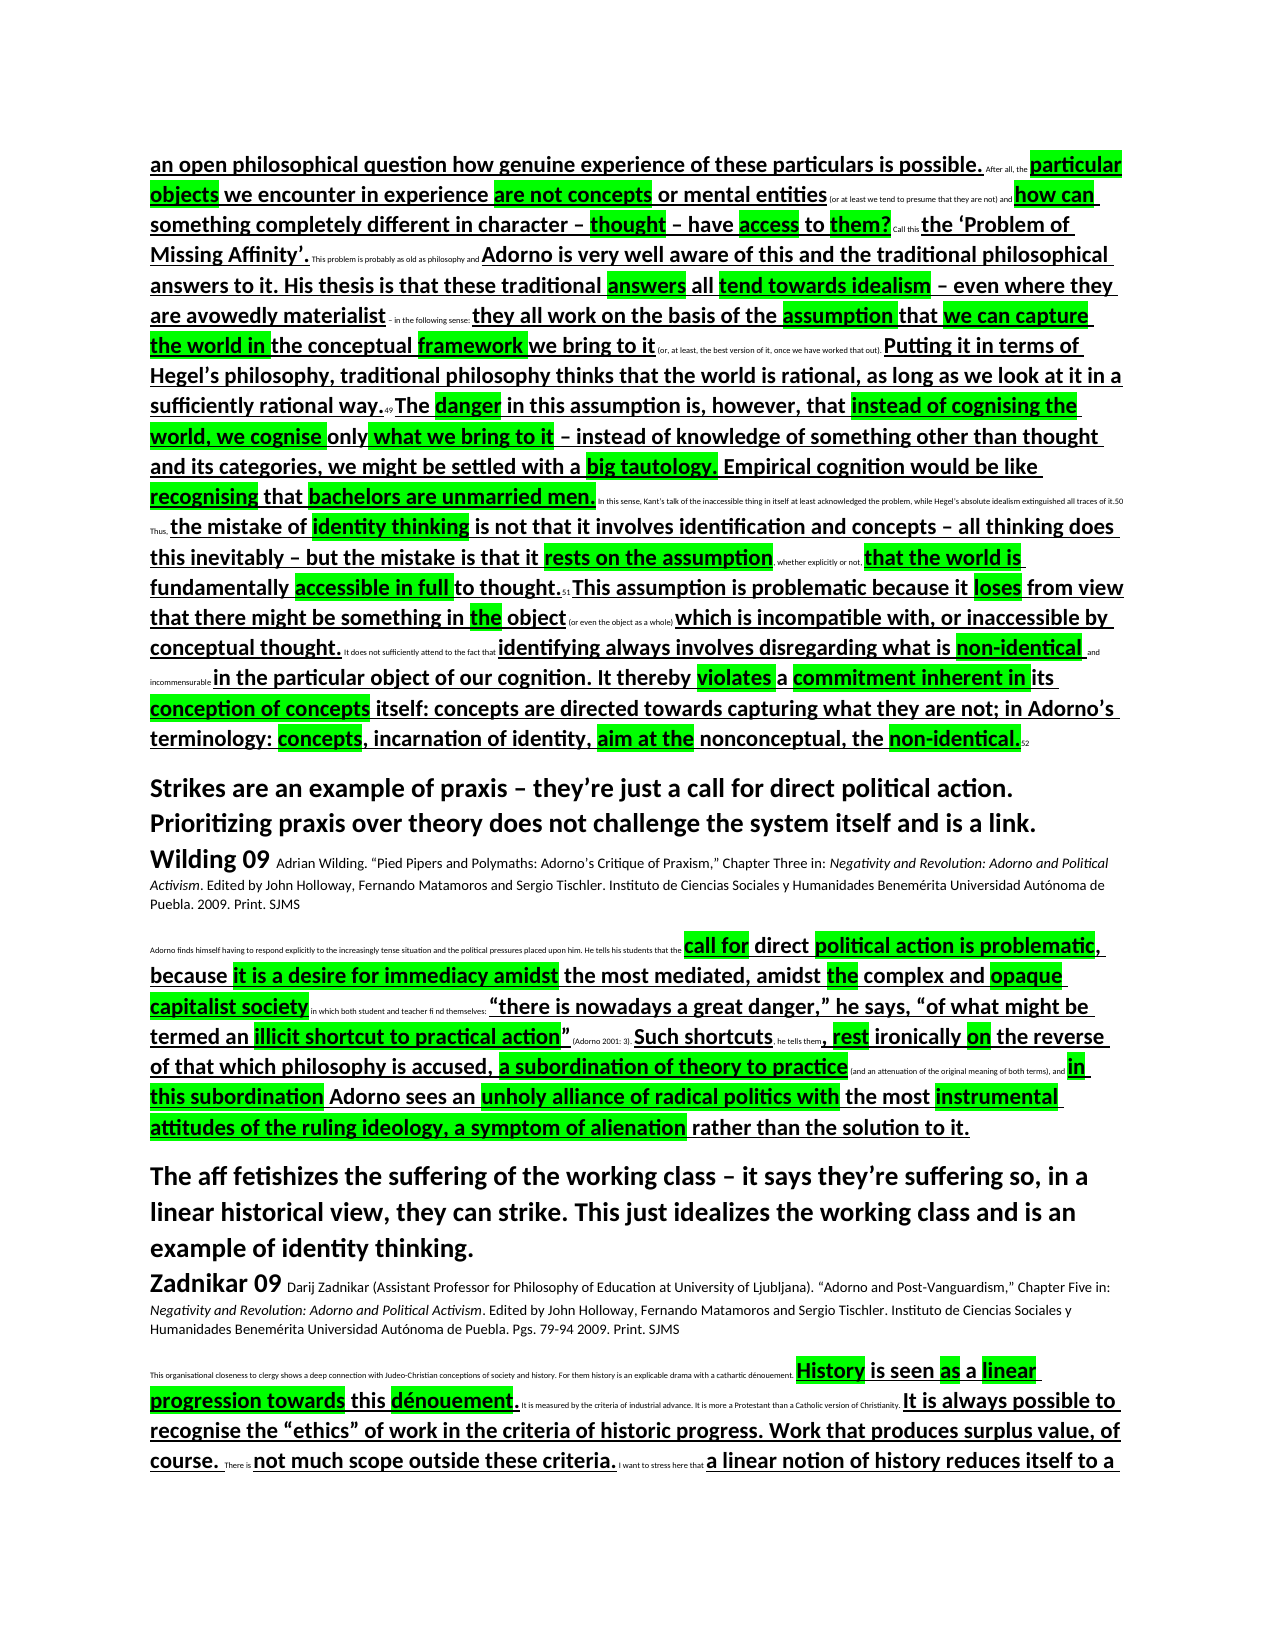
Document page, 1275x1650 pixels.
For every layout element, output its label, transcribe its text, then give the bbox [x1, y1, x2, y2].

subtitle The aff fetishizes the suffering of the working class – it says they’re suffering so, in a linear historical view, they can strike. This just idealizes the working class and is an example of identity thinking. [150, 1159, 1125, 1264]
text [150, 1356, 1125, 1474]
text Wilding 09 Adrian Wilding. “Pied Pipers and Polymaths: Adorno’s Critique of Praxism,” Chapter Three in: Negativity and Revolution: Adorno and Political Activism. Edited by John Holloway, Fernando Matamoros and Sergio Tischler. Instituto de Ciencias Sociales y Humanidades Benemérita Universidad Autónoma de Puebla. 2009. Print. SJMS [150, 842, 1125, 913]
text Zadnikar 09 Darij Zadnikar (Assistant Professor for Philosophy of Education at University of Ljubljana). “Adorno and Post-Vanguardism,” Chapter Five in: Negativity and Revolution: Adorno and Political Activism. Edited by John Holloway, Fernando Matamoros and Sergio Tischler. Instituto de Ciencias Sociales y Humanidades Benemérita Universidad Autónoma de Puebla. Pgs. 79-94 2009. Print. SJMS [150, 1266, 1125, 1338]
subtitle Strikes are an example of praxis – they’re just a call for direct political action. Prioritizing praxis over theory does not challenge the system itself and is a link. [150, 771, 1125, 839]
text Adorno finds himself having to respond explicitly to the increasingly tense situation and the political pressures placed upon him. He tells his students that the call for direct political action is problematic, because it is a desire for immediacy amidst the most mediated, amidst the complex and opaque capitalist society in which both student and teacher fi nd themselves: “there is nowadays a great danger,” he says, “of what might be termed an illicit shortcut to practical action” (Adorno 2001: 3). Such shortcuts, he tells them, rest ironically on the reverse of that which philosophy is accused, a subordination of theory to practice (and an attenuation of the original meaning of both terms), and in this subordination Adorno sees an unholy alliance of radical politics with the most instrumental attitudes of the ruling ideology, a symptom of alienation rather than the solution to it. [150, 931, 1125, 1141]
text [150, 150, 1125, 752]
